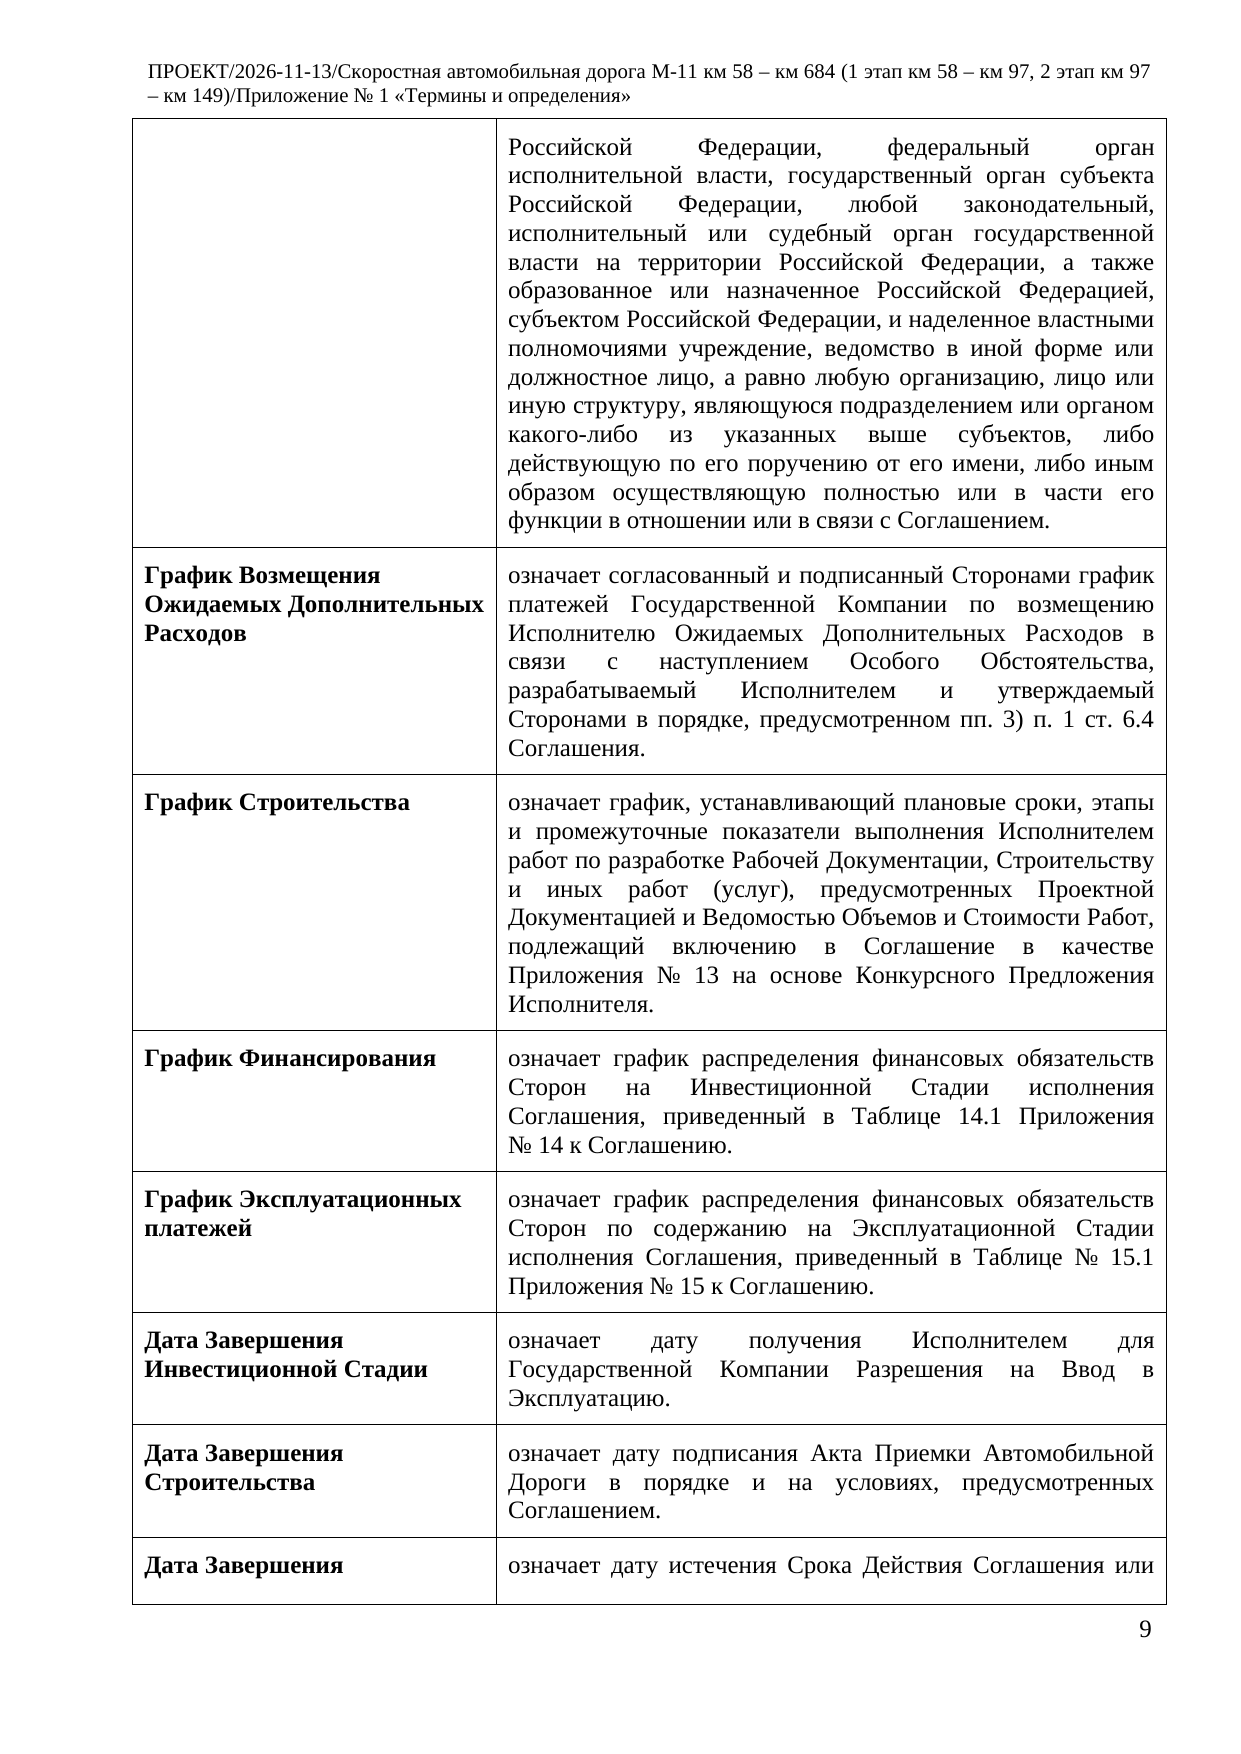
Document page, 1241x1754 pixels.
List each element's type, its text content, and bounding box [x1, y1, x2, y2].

table_cell означает согласованный и подписанный Сторонами график платежей Государственной Компании по возмещению Исполнителю Ожидаемых Дополнительных Расходов в связи с наступлением Особого Обстоятельства, разрабатываемый Исполнителем и утверждаемый Сторонами в порядке, предусмотренном пп. 3) п. 1 ст. 6.4 Соглашения. [497, 548, 1166, 774]
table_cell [497, 1538, 1166, 1604]
table_cell означает график, устанавливающий плановые сроки, этапы и промежуточные показатели выполнения Исполнителем работ по разработке Рабочей Документации, Строительству и иных работ (услуг), предусмотренных Проектной Документацией и Ведомостью Объемов и Стоимости Работ, подлежащий включению в Соглашение в качестве Приложения № 13 на основе Конкурсного Предложения Исполнителя. [497, 775, 1166, 1030]
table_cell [133, 1538, 496, 1604]
table_cell означает график распределения финансовых обязательств Сторон на Инвестиционной Стадии исполнения Соглашения, приведенный в Таблице 14.1 Приложения № 14 к Соглашению. [497, 1031, 1166, 1171]
table_cell График Возмещения Ожидаемых Дополнительных Расходов [133, 548, 496, 774]
table_cell Дата Завершения Строительства [133, 1425, 496, 1537]
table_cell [497, 119, 1166, 547]
table_cell Дата Завершения Инвестиционной Стадии [133, 1313, 496, 1424]
table_cell означает график распределения финансовых обязательств Сторон по содержанию на Эксплуатационной Стадии исполнения Соглашения, приведенный в Таблице № 15.1 Приложения № 15 к Соглашению. [497, 1172, 1166, 1312]
table_cell График Эксплуатационных платежей [133, 1172, 496, 1312]
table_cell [133, 119, 496, 547]
table_cell График Строительства [133, 775, 496, 1030]
table_cell График Финансирования [133, 1031, 496, 1171]
table_cell означает дату получения Исполнителем для Государственной Компании Разрешения на Ввод в Эксплуатацию. [497, 1313, 1166, 1424]
table_cell означает дату подписания Акта Приемки Автомобильной Дороги в порядке и на условиях, предусмотренных Соглашением. [497, 1425, 1166, 1537]
